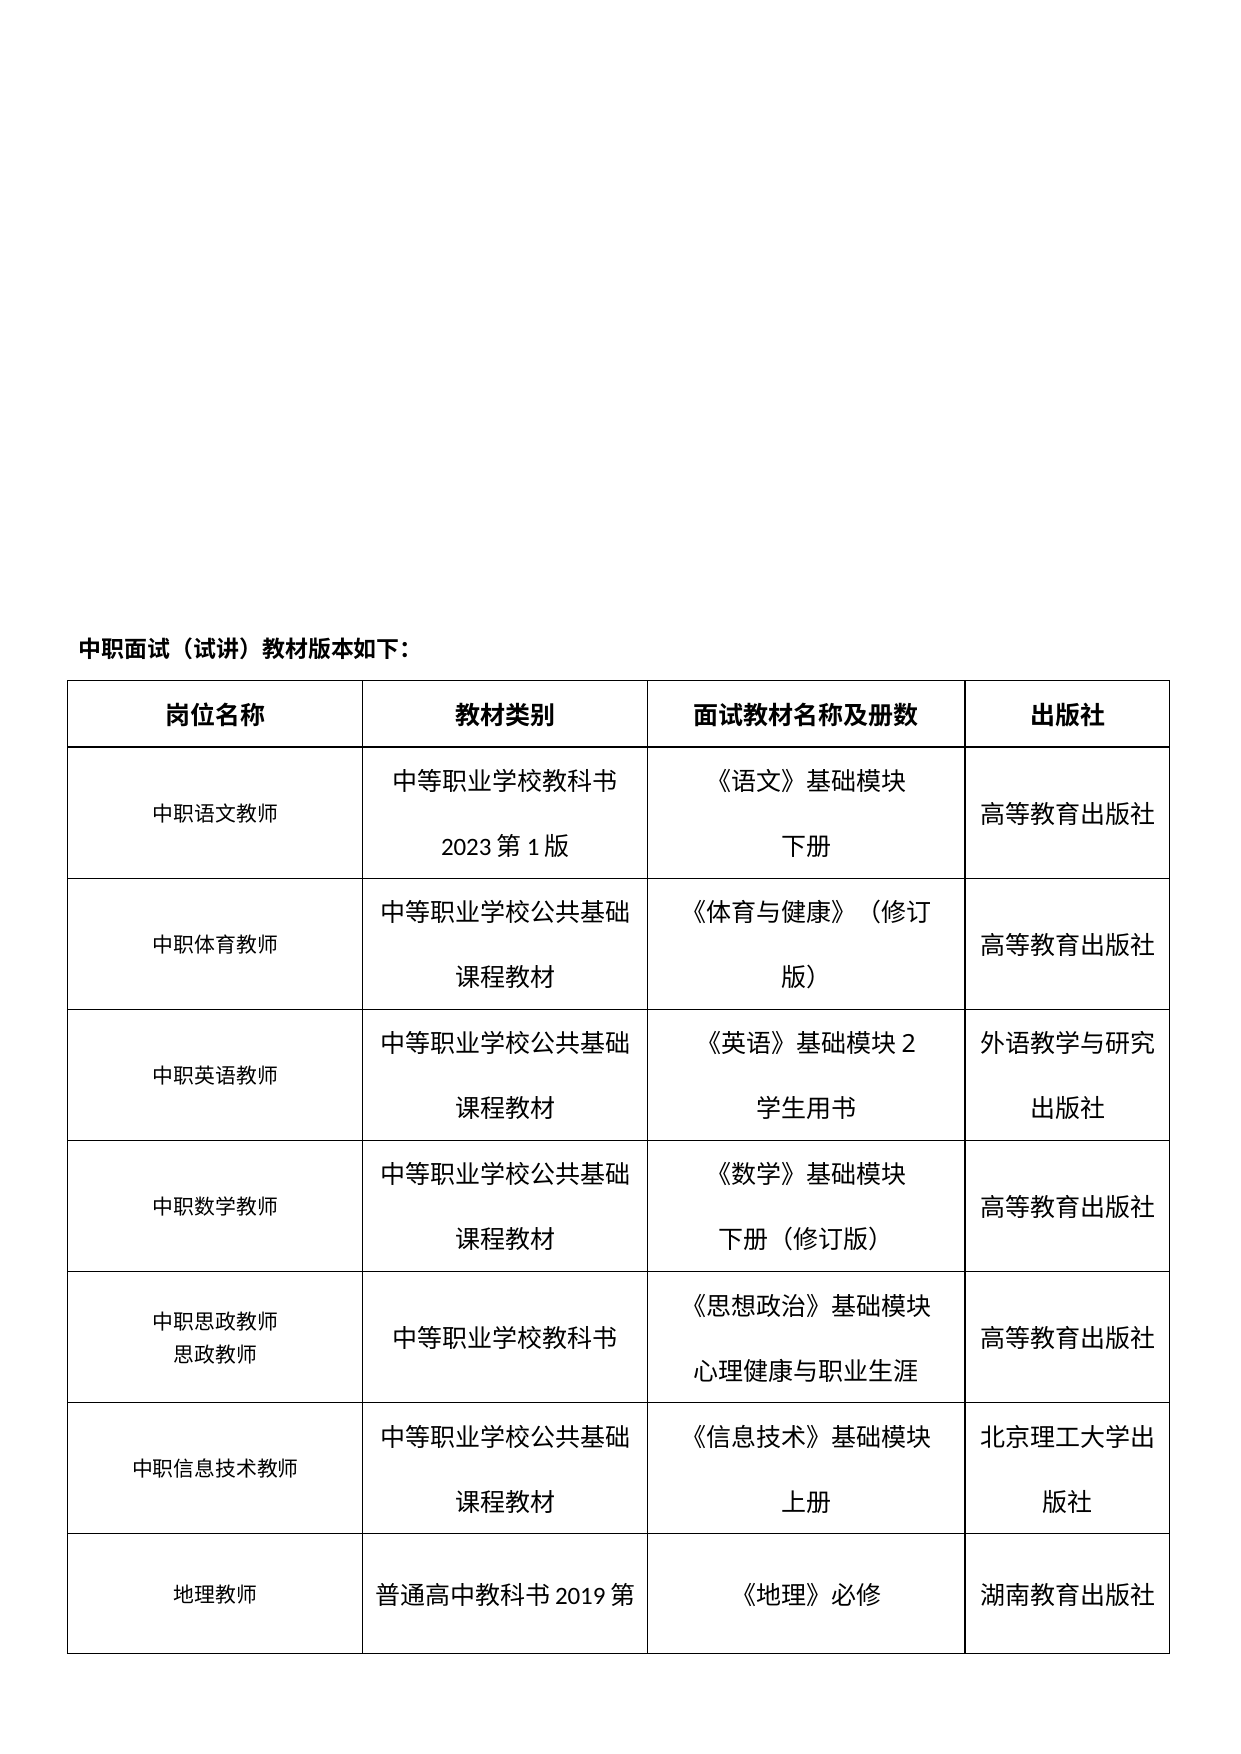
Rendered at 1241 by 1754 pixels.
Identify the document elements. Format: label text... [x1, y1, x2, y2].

table_cell 面试教材名称及册数 [648, 681, 964, 746]
table_cell 《地理》必修 第一册 [648, 1534, 964, 1653]
table_cell 中职语文教师 [68, 748, 362, 877]
table_cell 《英语》基础模块2 学生用书 [648, 1010, 964, 1139]
table_cell 教材类别 [363, 681, 647, 746]
table_cell 中等职业学校公共基础课程教材 [363, 1010, 647, 1139]
table_cell 湖南教育出版社 [966, 1534, 1169, 1653]
table_cell 中等职业学校教科书 [363, 1272, 647, 1402]
table_cell 普通高中教科书2019第1版 [363, 1534, 647, 1653]
table_cell 中等职业学校公共基础课程教材 [363, 1403, 647, 1533]
table_cell 中职英语教师 [68, 1010, 362, 1139]
table_cell 高等教育出版社 [966, 1272, 1169, 1402]
table_cell 高等教育出版社 [966, 1141, 1169, 1271]
table_cell 中职体育教师 [68, 879, 362, 1008]
table_cell 高等教育出版社 [966, 748, 1169, 877]
table_cell 中等职业学校教科书2023第1版 [363, 748, 647, 877]
table_cell 中职数学教师 [68, 1141, 362, 1271]
table_cell 《数学》基础模块 下册（修订版） [648, 1141, 964, 1271]
table_cell 高等教育出版社 [966, 879, 1169, 1008]
table_cell 岗位名称 [68, 681, 362, 746]
table_cell 《语文》基础模块 下册 [648, 748, 964, 877]
table_cell 《思想政治》基础模块 心理健康与职业生涯 [648, 1272, 964, 1402]
table_cell 出版社 [966, 681, 1169, 746]
table_cell 中等职业学校公共基础课程教材 [363, 1141, 647, 1271]
table_header 中职面试（试讲）教材版本如下： [68, 615, 1169, 680]
table_cell 《体育与健康》（修订版） [648, 879, 964, 1008]
table_cell 外语教学与研究出版社 [966, 1010, 1169, 1139]
table_cell 地理教师 [68, 1534, 362, 1653]
table_cell 《信息技术》基础模块 上册 [648, 1403, 964, 1533]
table_cell 中职信息技术教师 [68, 1403, 362, 1533]
table_cell 中等职业学校公共基础课程教材 [363, 879, 647, 1008]
table_cell 中职思政教师 思政教师 [68, 1272, 362, 1402]
table_cell 北京理工大学出版社 [966, 1403, 1169, 1533]
